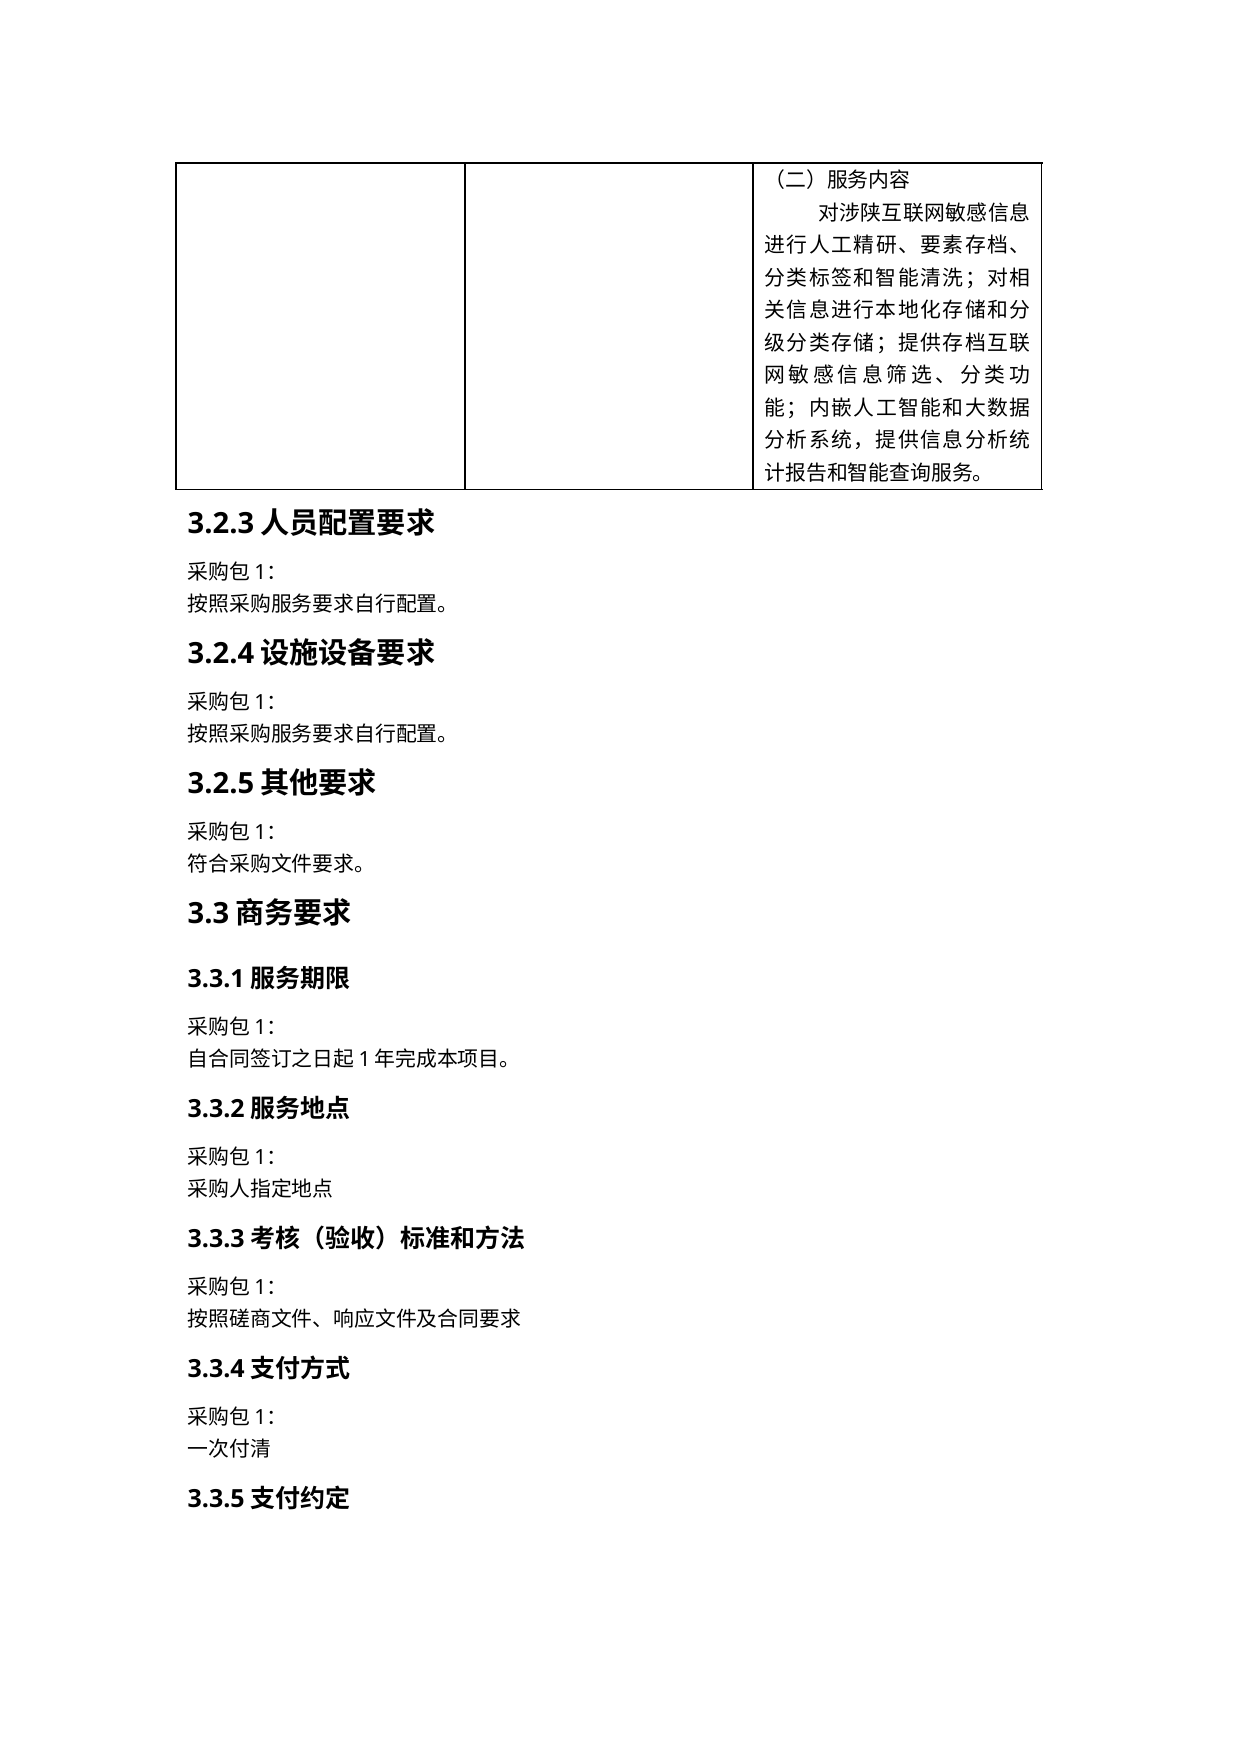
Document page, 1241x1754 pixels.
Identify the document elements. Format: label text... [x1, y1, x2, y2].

text 采购人指定地点 [187, 1173, 1053, 1205]
text 采购包1： [187, 815, 1053, 848]
text 一次付清 [187, 1433, 1053, 1465]
table_cell 1 [177, 164, 464, 488]
text 采购包1： [187, 1140, 1053, 1173]
text 3.3.2服务地点 [187, 1075, 1053, 1140]
text 采购包1： [187, 1270, 1053, 1303]
text 采购包1： [187, 555, 1053, 588]
text 按照采购服务要求自行配置。 [187, 718, 1053, 750]
text 采购包1： [187, 1010, 1053, 1043]
text 3.3.1服务期限 [187, 945, 1053, 1010]
text 3.3.5支付约定 [187, 1465, 1053, 1530]
text 3.3.4支付方式 [187, 1335, 1053, 1400]
text 3.2.5其他要求 [187, 750, 1053, 815]
text 3.3商务要求 [187, 880, 1053, 945]
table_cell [754, 164, 1041, 488]
text 3.2.4设施设备要求 [187, 620, 1053, 685]
text 采购包1： [187, 685, 1053, 718]
text 自合同签订之日起1年完成本项目。 [187, 1043, 1053, 1075]
text 3.2.3人员配置要求 [187, 490, 1053, 555]
text 3.3.3考核（验收）标准和方法 [187, 1205, 1053, 1270]
text 按照磋商文件、响应文件及合同要求 [187, 1303, 1053, 1335]
text 采购包1： [187, 1400, 1053, 1433]
text 按照采购服务要求自行配置。 [187, 588, 1053, 620]
table_cell [466, 164, 752, 488]
text 符合采购文件要求。 [187, 848, 1053, 880]
